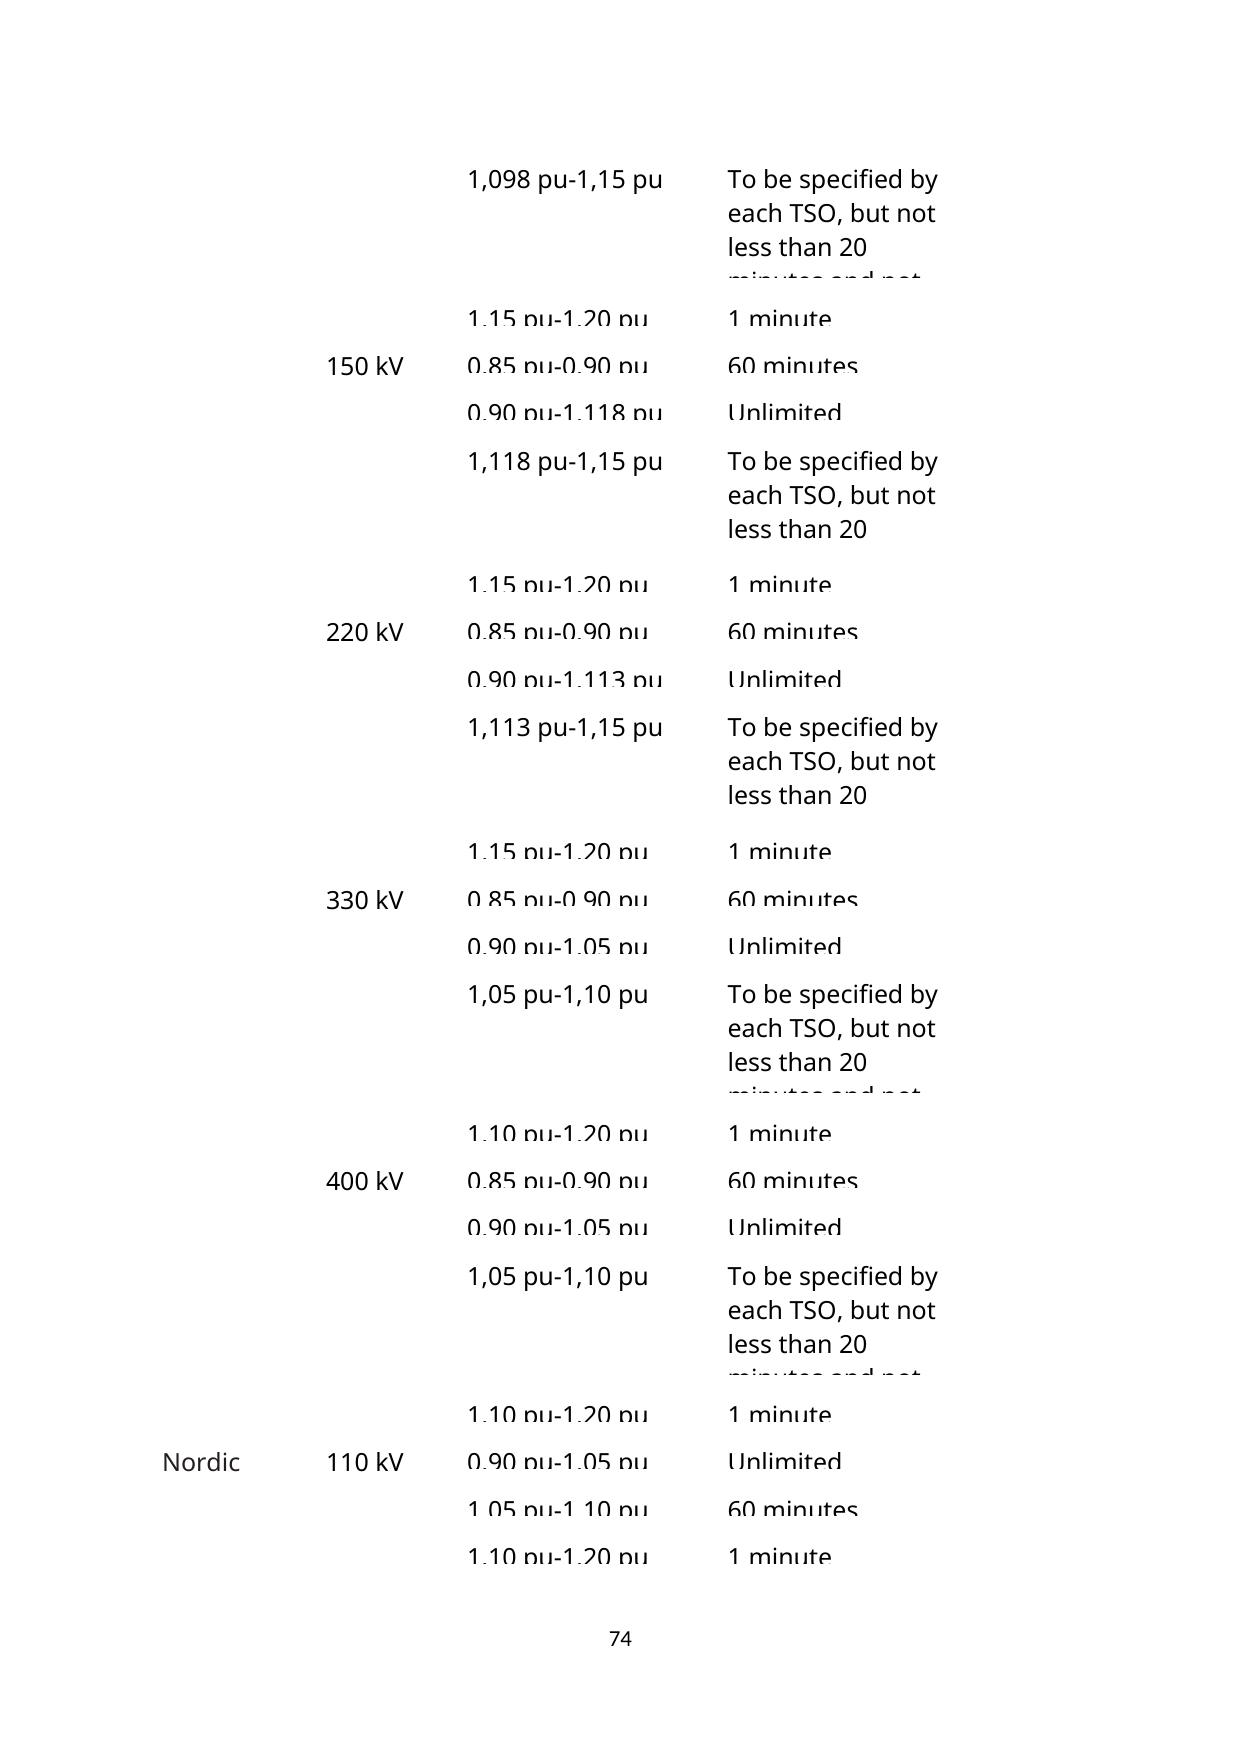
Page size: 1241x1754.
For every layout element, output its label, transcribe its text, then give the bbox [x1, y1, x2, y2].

table_cell 1 minute [717, 1105, 977, 1152]
table_cell 1,15 pu-1,20 pu [457, 290, 714, 337]
table_cell 1 minute [717, 1386, 977, 1433]
table_cell 1,10 pu-1,20 pu [457, 1105, 714, 1152]
table_cell Unlimited [717, 1433, 977, 1481]
table_cell To be specified by each TSO, but not less than 20 minutes and not more than 60 minutes [717, 431, 977, 556]
table_cell 1 minute [717, 1528, 977, 1575]
table_cell 1,05 pu-1,10 pu [457, 1247, 714, 1386]
table_cell 0,90 pu-1,118 pu [457, 384, 714, 431]
table_cell 1 minute [717, 823, 977, 871]
table_cell 1,113 pu-1,15 pu [457, 698, 714, 823]
table_cell 1,15 pu-1,20 pu [457, 556, 714, 603]
table_cell 1,118 pu-1,15 pu [457, 431, 714, 556]
table_cell 60 minutes [717, 603, 977, 651]
table_cell Unlimited [717, 651, 977, 698]
table_cell 1 minute [717, 556, 977, 603]
table_cell 1,098 pu-1,15 pu [457, 150, 714, 289]
table_cell 60 minutes [717, 1152, 977, 1199]
table_cell Unlimited [717, 1199, 977, 1247]
table_cell 330 kV [316, 871, 454, 1152]
table_cell 1,10 pu-1,20 pu [457, 1528, 714, 1575]
table_cell 60 minutes [717, 871, 977, 918]
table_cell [717, 150, 977, 289]
table_cell 1 minute [717, 290, 977, 337]
table_cell 0,85 pu-0,90 pu [457, 1152, 714, 1199]
table_cell 0,85 pu-0,90 pu [457, 603, 714, 651]
table_cell 110 kV [316, 1433, 454, 1575]
table_cell Unlimited [717, 918, 977, 965]
table_cell 0,85 pu-0,90 pu [457, 337, 714, 384]
table_cell 150 kV [316, 337, 454, 603]
table_cell 0,85 pu-0,90 pu [457, 871, 714, 918]
table_cell To be specified by each TSO, but not less than 20 minutes and not more than 60 minutes [717, 1247, 977, 1386]
table_cell To be specified by each TSO, but not less than 20 minutes and not more than 60 minutes [717, 698, 977, 823]
table_cell 1,10 pu-1,20 pu [457, 1386, 714, 1433]
table_cell Nordic [150, 1433, 313, 1575]
table_cell 0,90 pu-1,113 pu [457, 651, 714, 698]
table_cell Unlimited [717, 384, 977, 431]
table_cell 1,15 pu-1,20 pu [457, 823, 714, 871]
table_cell 0,90 pu-1,05 pu [457, 1433, 714, 1481]
table_cell 1,05 pu-1,10 pu [457, 1481, 714, 1528]
table_cell 60 minutes [717, 1481, 977, 1528]
table_cell 400 kV [316, 1152, 454, 1433]
table_cell 0,90 pu-1,05 pu [457, 918, 714, 965]
table_cell 1,05 pu-1,10 pu [457, 965, 714, 1105]
table_cell 0,90 pu-1,05 pu [457, 1199, 714, 1247]
table_cell 220 kV [316, 603, 454, 871]
table_cell 60 minutes [717, 337, 977, 384]
table_cell To be specified by each TSO, but not less than 20 minutes and not more than 60 minutes [717, 965, 977, 1105]
